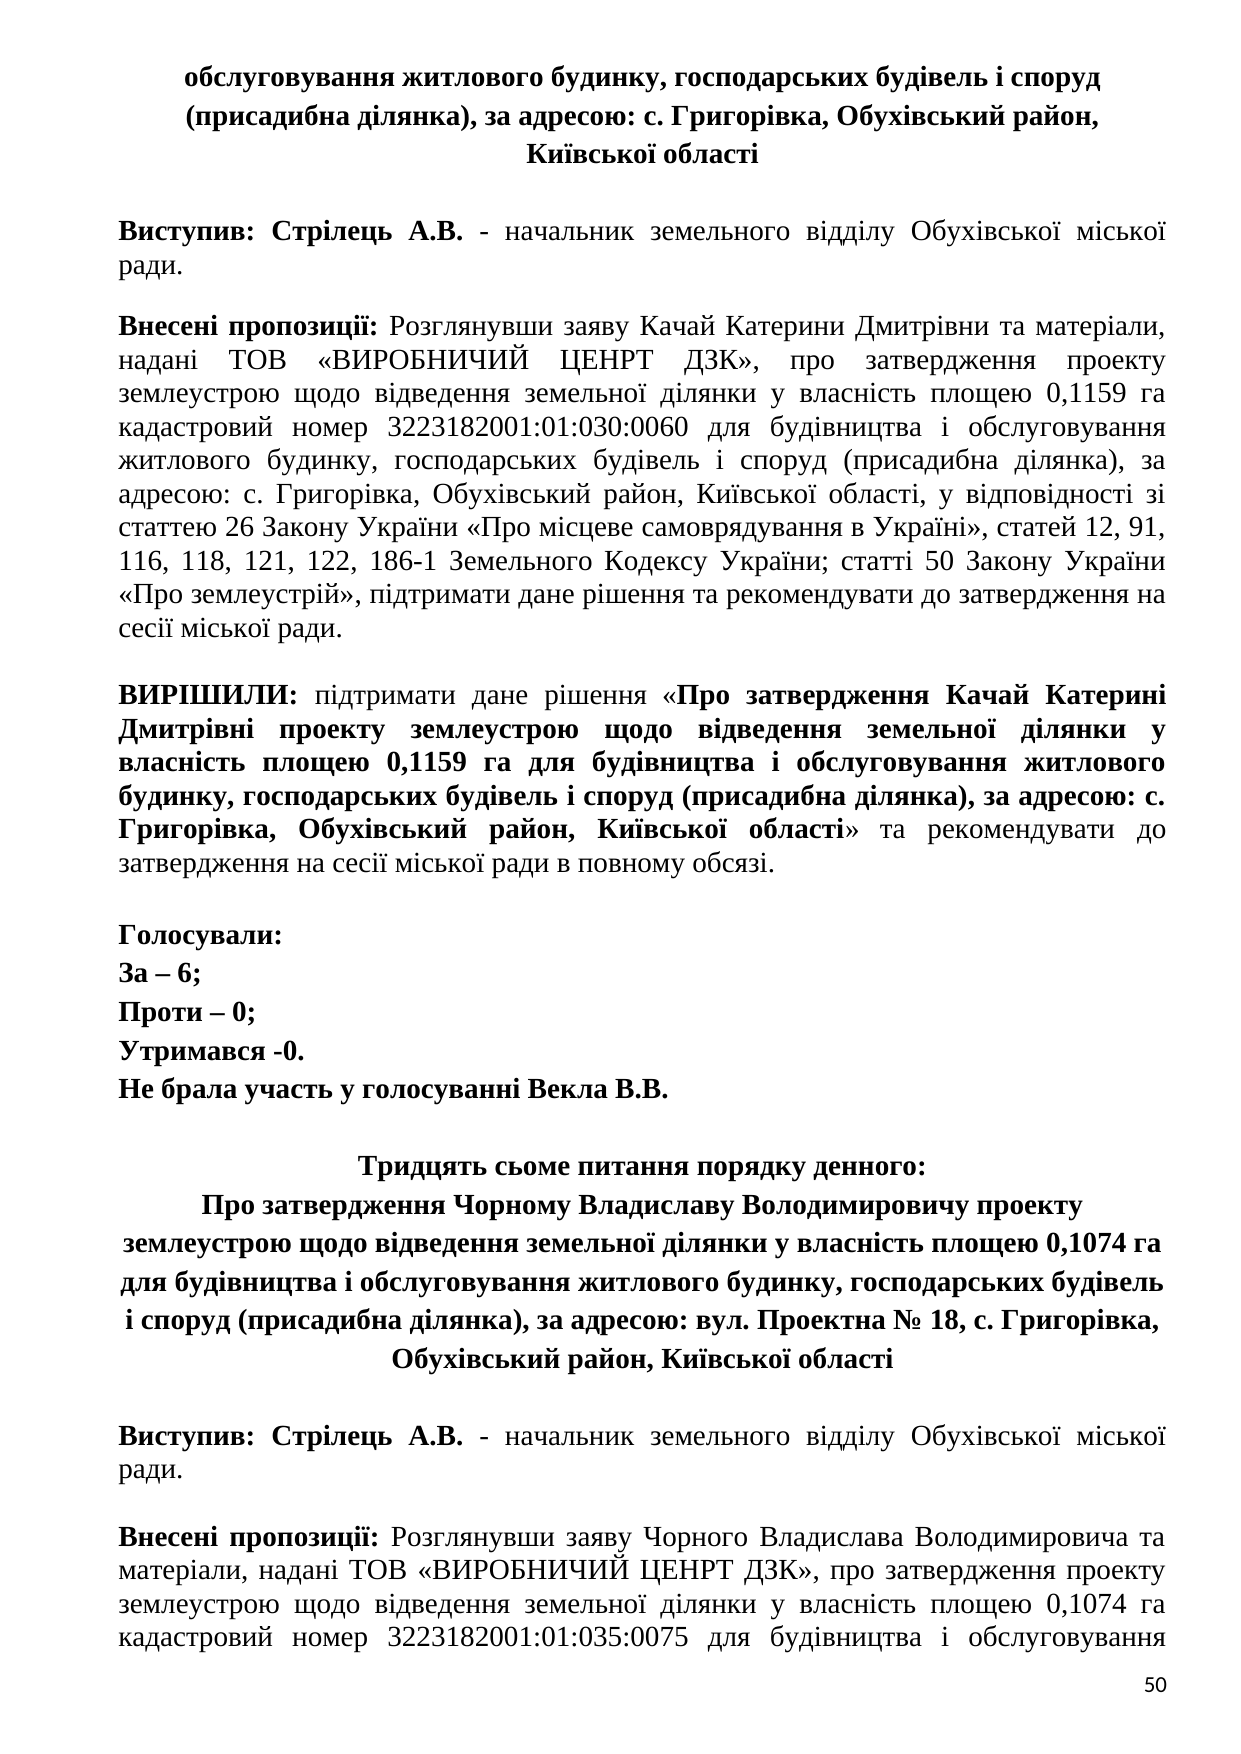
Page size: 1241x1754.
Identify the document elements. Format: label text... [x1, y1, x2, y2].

text Тридцять сьоме питання порядку денного: [118, 1148, 1167, 1182]
text За – 6; [118, 956, 1167, 989]
text Виступив: Стрілець А.В. - начальник земельного відділу Обухівської міської ради. [118, 213, 1167, 280]
text Утримався -0. [118, 1033, 1167, 1066]
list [118, 1519, 1167, 1653]
text Голосували: [118, 917, 1167, 951]
text Проти – 0; [118, 994, 1167, 1028]
text ВИРІШИЛИ: підтримати дане рішення «Про затвердження Качай Катерині Дмитрівні проекту землеустрою щодо відведення земельної ділянки у власність площею 0,1159 га для будівництва і обслуговування житлового будинку, господарських будівель і споруд (присадибна ділянка), за адресою: с. Григорівка, Обухівський район, Київської області» та рекомендувати до затвердження на сесії міської ради в повному обсязі. [118, 677, 1167, 878]
text Виступив: Стрілець А.В. - начальник земельного відділу Обухівської міської ради. [118, 1418, 1167, 1485]
text Про затвердження Чорному Владиславу Володимировичу проекту землеустрою щодо відведення земельної ділянки у власність площею 0,1074 га для будівництва і обслуговування житлового будинку, господарських будівель і споруд (присадибна ділянка), за адресою: вул. Проектна № 18, с. Григорівка, Обухівський район, Київської області [118, 1187, 1167, 1374]
text Не брала участь у голосуванні Векла В.В. [118, 1071, 1167, 1105]
list Внесені пропозиції: Розглянувши заяву Качай Катерини Дмитрівни та матеріали, надані ТОВ «ВИРОБНИЧИЙ ЦЕНРТ ДЗК», про затвердження проекту землеустрою щодо відведення земельної ділянки у власність площею 0,1159 га кадастровий номер 3223182001:01:030:0060 для будівництва і обслуговування житлового будинку, господарських будівель і споруд (присадибна ділянка), за адресою: с. Григорівка, Обухівський район, Київської області, у відповідності зі статтею 26 Закону України «Про місцеве самоврядування в Україні», статей 12, 91, 116, 118, 121, 122, 186-1 Земельного Кодексу України; статті 50 Закону України «Про землеустрій», підтримати дане рішення та рекомендувати до затвердження на сесії міської ради. [118, 308, 1167, 644]
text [118, 59, 1167, 170]
